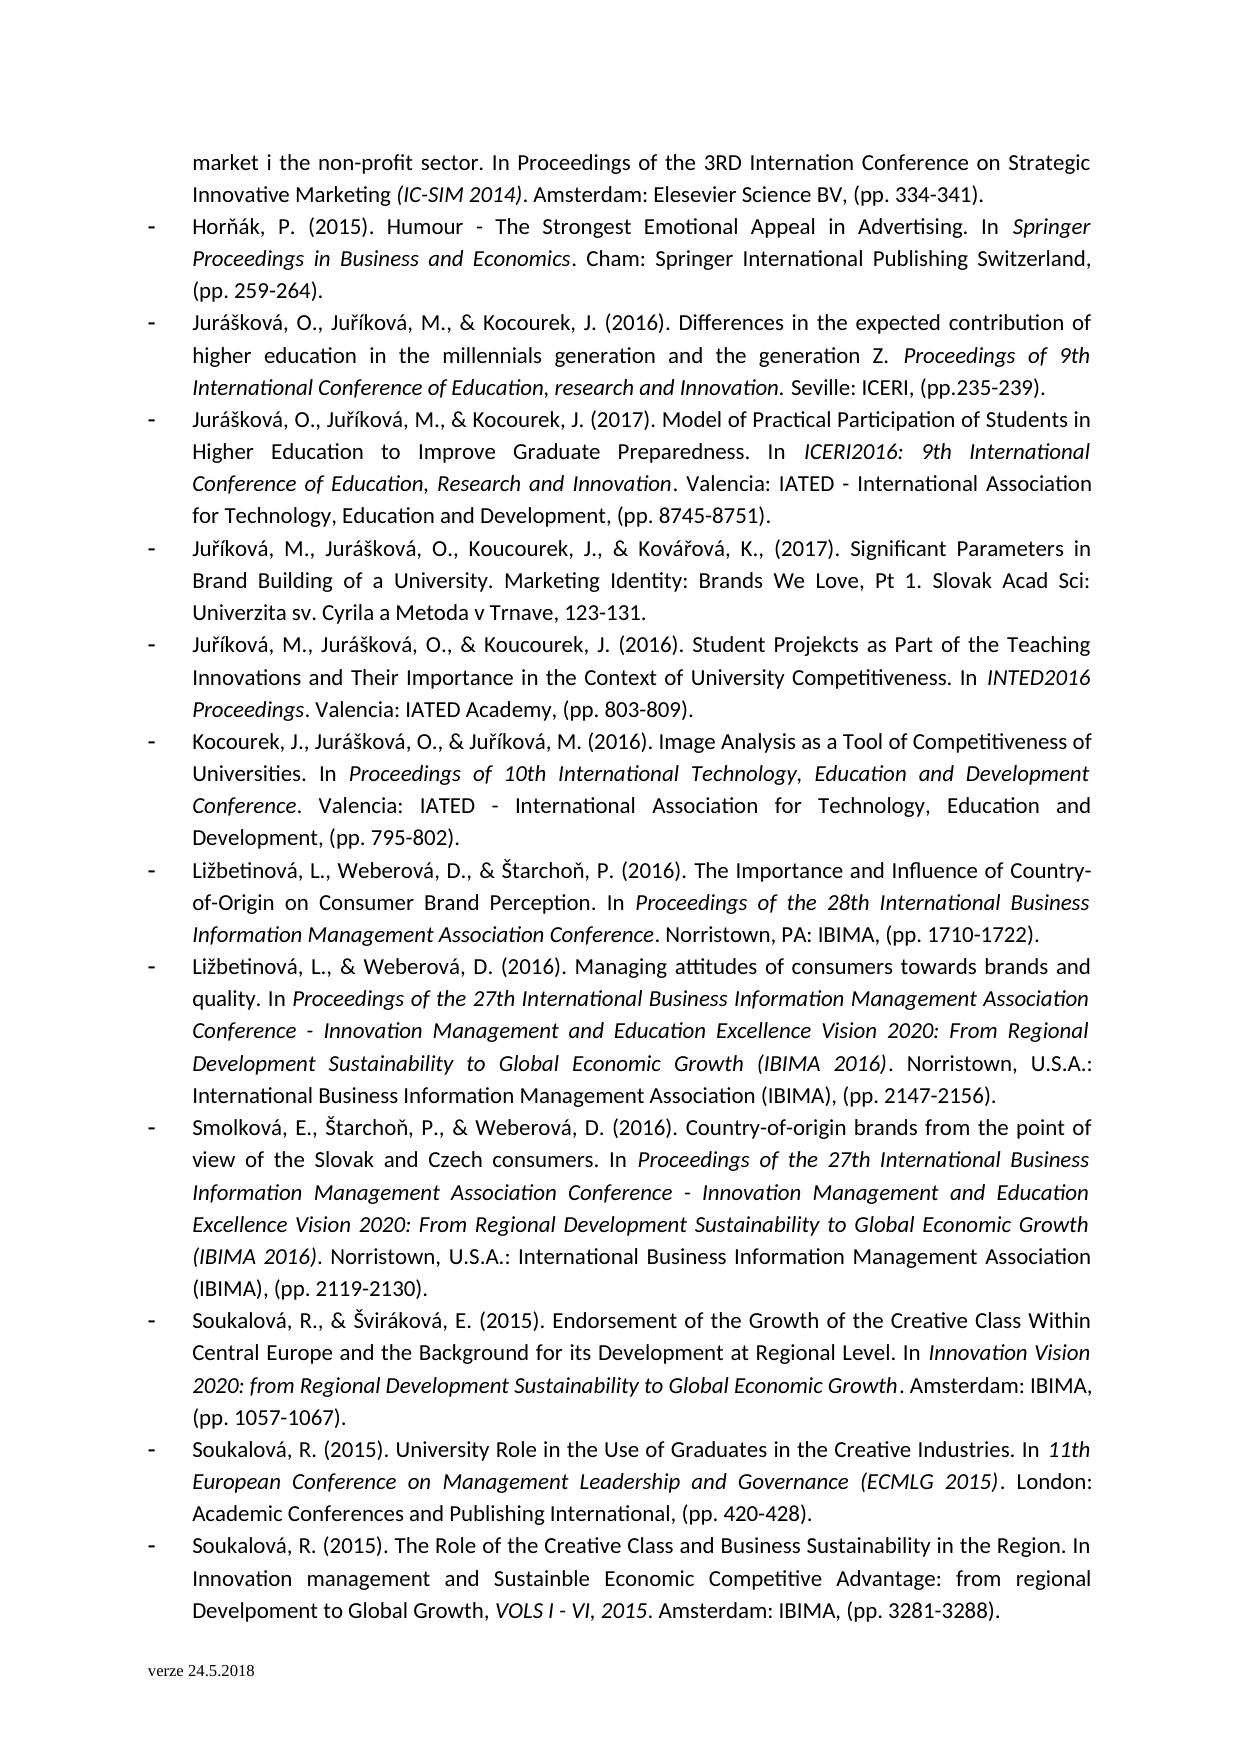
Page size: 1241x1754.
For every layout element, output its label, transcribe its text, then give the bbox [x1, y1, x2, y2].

list Ližbetinová, L., Weberová, D., & Štarchoň, P. (2016). The Importance and Influence of Country-of-Origin on Consumer Brand Perception. In Proceedings of the 28th International Business Information Management Association Conference. Norristown, PA: IBIMA, (pp. 1710-1722). [148, 856, 1093, 948]
list Kocourek, J., Jurášková, O., & Juříková, M. (2016). Image Analysis as a Tool of Competitiveness of Universities. In Proceedings of 10th International Technology, Education and Development Conference. Valencia: IATED - International Association for Technology, Education and Development, (pp. 795-802). [148, 727, 1093, 852]
list Juříková, M., Jurášková, O., & Koucourek, J. (2016). Student Projekcts as Part of the Teaching Innovations and Their Importance in the Context of University Competitiveness. In INTED2016 Proceedings. Valencia: IATED Academy, (pp. 803-809). [148, 630, 1093, 723]
list Jurášková, O., Juříková, M., & Kocourek, J. (2016). Differences in the expected contribution of higher education in the millennials generation and the generation Z. Proceedings of 9th International Conference of Education, research and Innovation. Seville: ICERI, (pp.235-239). [148, 308, 1093, 401]
list Jurášková, O., Juříková, M., & Kocourek, J. (2017). Model of Practical Participation of Students in Higher Education to Improve Graduate Preparedness. In ICERI2016: 9th International Conference of Education, Research and Innovation. Valencia: IATED - International Association for Technology, Education and Development, (pp. 8745-8751). [148, 405, 1093, 530]
list Ližbetinová, L., & Weberová, D. (2016). Managing attitudes of consumers towards brands and quality. In Proceedings of the 27th International Business Information Management Association Conference - Innovation Management and Education Excellence Vision 2020: From Regional Development Sustainability to Global Economic Growth (IBIMA 2016). Norristown, U.S.A.: International Business Information Management Association (IBIMA), (pp. 2147-2156). [148, 952, 1093, 1109]
list Juříková, M., Jurášková, O., Koucourek, J., & Kovářová, K., (2017). Significant Parameters in Brand Building of a University. Marketing Identity: Brands We Love, Pt 1. Slovak Acad Sci: Univerzita sv. Cyrila a Metoda v Trnave, 123-131. [148, 534, 1093, 626]
list Soukalová, R. (2015). The Role of the Creative Class and Business Sustainability in the Region. In Innovation management and Sustainble Economic Competitive Advantage: from regional Develpoment to Global Growth, VOLS I - VI, 2015. Amsterdam: IBIMA, (pp. 3281-3288). [148, 1532, 1093, 1624]
list Horňák, P. (2015). Humour - The Strongest Emotional Appeal in Advertising. In Springer Proceedings in Business and Economics. Cham: Springer International Publishing Switzerland, (pp. 259-264). [148, 212, 1093, 304]
list Smolková, E., Štarchoň, P., & Weberová, D. (2016). Country-of-origin brands from the point of view of the Slovak and Czech consumers. In Proceedings of the 27th International Business Information Management Association Conference - Innovation Management and Education Excellence Vision 2020: From Regional Development Sustainability to Global Economic Growth (IBIMA 2016). Norristown, U.S.A.: International Business Information Management Association (IBIMA), (pp. 2119-2130). [148, 1113, 1093, 1302]
list Soukalová, R., & Šviráková, E. (2015). Endorsement of the Growth of the Creative Class Within Central Europe and the Background for its Development at Regional Level. In Innovation Vision 2020: from Regional Development Sustainability to Global Economic Growth. Amsterdam: IBIMA, (pp. 1057-1067). [148, 1306, 1093, 1431]
list Soukalová, R. (2015). University Role in the Use of Graduates in the Creative Industries. In 11th European Conference on Management Leadership and Governance (ECMLG 2015). London: Academic Conferences and Publishing International, (pp. 420-428). [148, 1435, 1093, 1527]
